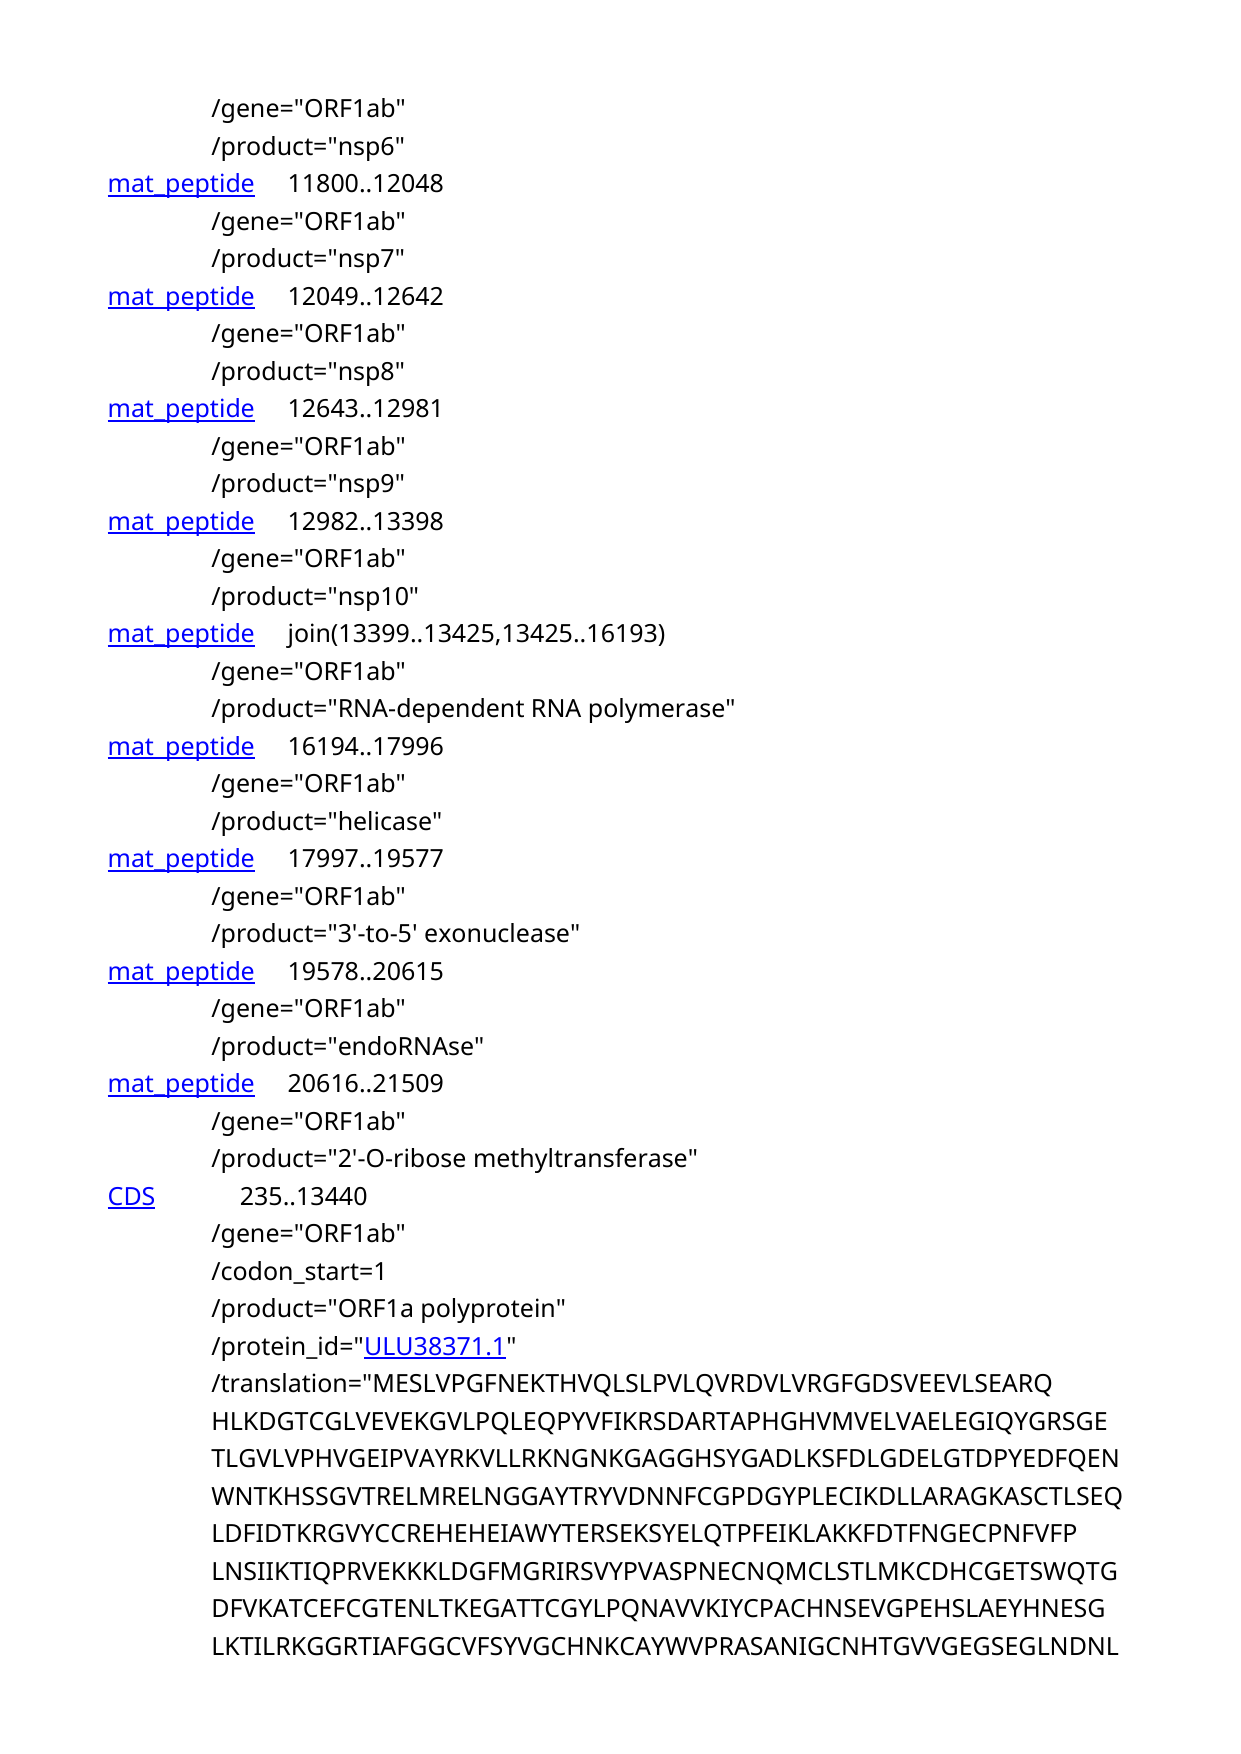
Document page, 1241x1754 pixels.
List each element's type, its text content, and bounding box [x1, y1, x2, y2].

text DFVKATCEFCGTENLTKEGATTCGYLPQNAVVKIYCPACHNSEVGPEHSLAEYHNESG [75, 1589, 1165, 1627]
text /product="endoRNAse" [75, 1027, 1165, 1064]
text mat_peptide 17997..19577 [75, 839, 1165, 877]
text /gene="ORF1ab" [75, 1214, 1165, 1252]
text /gene="ORF1ab" [75, 1102, 1165, 1139]
text mat_peptide 12643..12981 [75, 389, 1165, 427]
text mat_peptide 12982..13398 [75, 502, 1165, 539]
text /gene="ORF1ab" [75, 539, 1165, 577]
text mat_peptide join(13399..13425,13425..16193) [75, 614, 1165, 652]
text HLKDGTCGLVEVEKGVLPQLEQPYVFIKRSDARTAPHGHVMVELVAELEGIQYGRSGE [75, 1402, 1165, 1439]
text mat_peptide 19578..20615 [75, 952, 1165, 989]
text /protein_id="ULU38371.1" [75, 1327, 1165, 1364]
text mat_peptide 12049..12642 [75, 277, 1165, 314]
text /product="helicase" [75, 802, 1165, 839]
text mat_peptide 11800..12048 [75, 164, 1165, 202]
text LDFIDTKRGVYCCREHEHEIAWYTERSEKSYELQTPFEIKLAKKFDTFNGECPNFVFP [75, 1514, 1165, 1552]
text /product="nsp6" [75, 127, 1165, 164]
text CDS 235..13440 [75, 1177, 1165, 1214]
text /product="ORF1a polyprotein" [75, 1289, 1165, 1327]
text /codon_start=1 [75, 1252, 1165, 1289]
text /product="nsp7" [75, 239, 1165, 277]
text /translation="MESLVPGFNEKTHVQLSLPVLQVRDVLVRGFGDSVEEVLSEARQ [75, 1364, 1165, 1402]
text /product="RNA-dependent RNA polymerase" [75, 689, 1165, 727]
text /gene="ORF1ab" [75, 427, 1165, 464]
text /gene="ORF1ab" [75, 989, 1165, 1027]
text /product="nsp9" [75, 464, 1165, 502]
text mat_peptide 20616..21509 [75, 1064, 1165, 1102]
text /product="2'-O-ribose methyltransferase" [75, 1139, 1165, 1177]
text /gene="ORF1ab" [75, 652, 1165, 689]
text mat_peptide 16194..17996 [75, 727, 1165, 764]
text /gene="ORF1ab" [75, 89, 1165, 127]
text WNTKHSSGVTRELMRELNGGAYTRYVDNNFCGPDGYPLECIKDLLARAGKASCTLSEQ [75, 1477, 1165, 1514]
text /gene="ORF1ab" [75, 202, 1165, 239]
text /gene="ORF1ab" [75, 314, 1165, 352]
text /product="nsp8" [75, 352, 1165, 389]
text /gene="ORF1ab" [75, 877, 1165, 914]
text /product="nsp10" [75, 577, 1165, 614]
text LKTILRKGGRTIAFGGCVFSYVGCHNKCAYWVPRASANIGCNHTGVVGEGSEGLNDNL [75, 1627, 1165, 1664]
text /gene="ORF1ab" [75, 764, 1165, 802]
text TLGVLVPHVGEIPVAYRKVLLRKNGNKGAGGHSYGADLKSFDLGDELGTDPYEDFQEN [75, 1439, 1165, 1477]
text /product="3'-to-5' exonuclease" [75, 914, 1165, 952]
text LNSIIKTIQPRVEKKKLDGFMGRIRSVYPVASPNECNQMCLSTLMKCDHCGETSWQTG [75, 1552, 1165, 1589]
